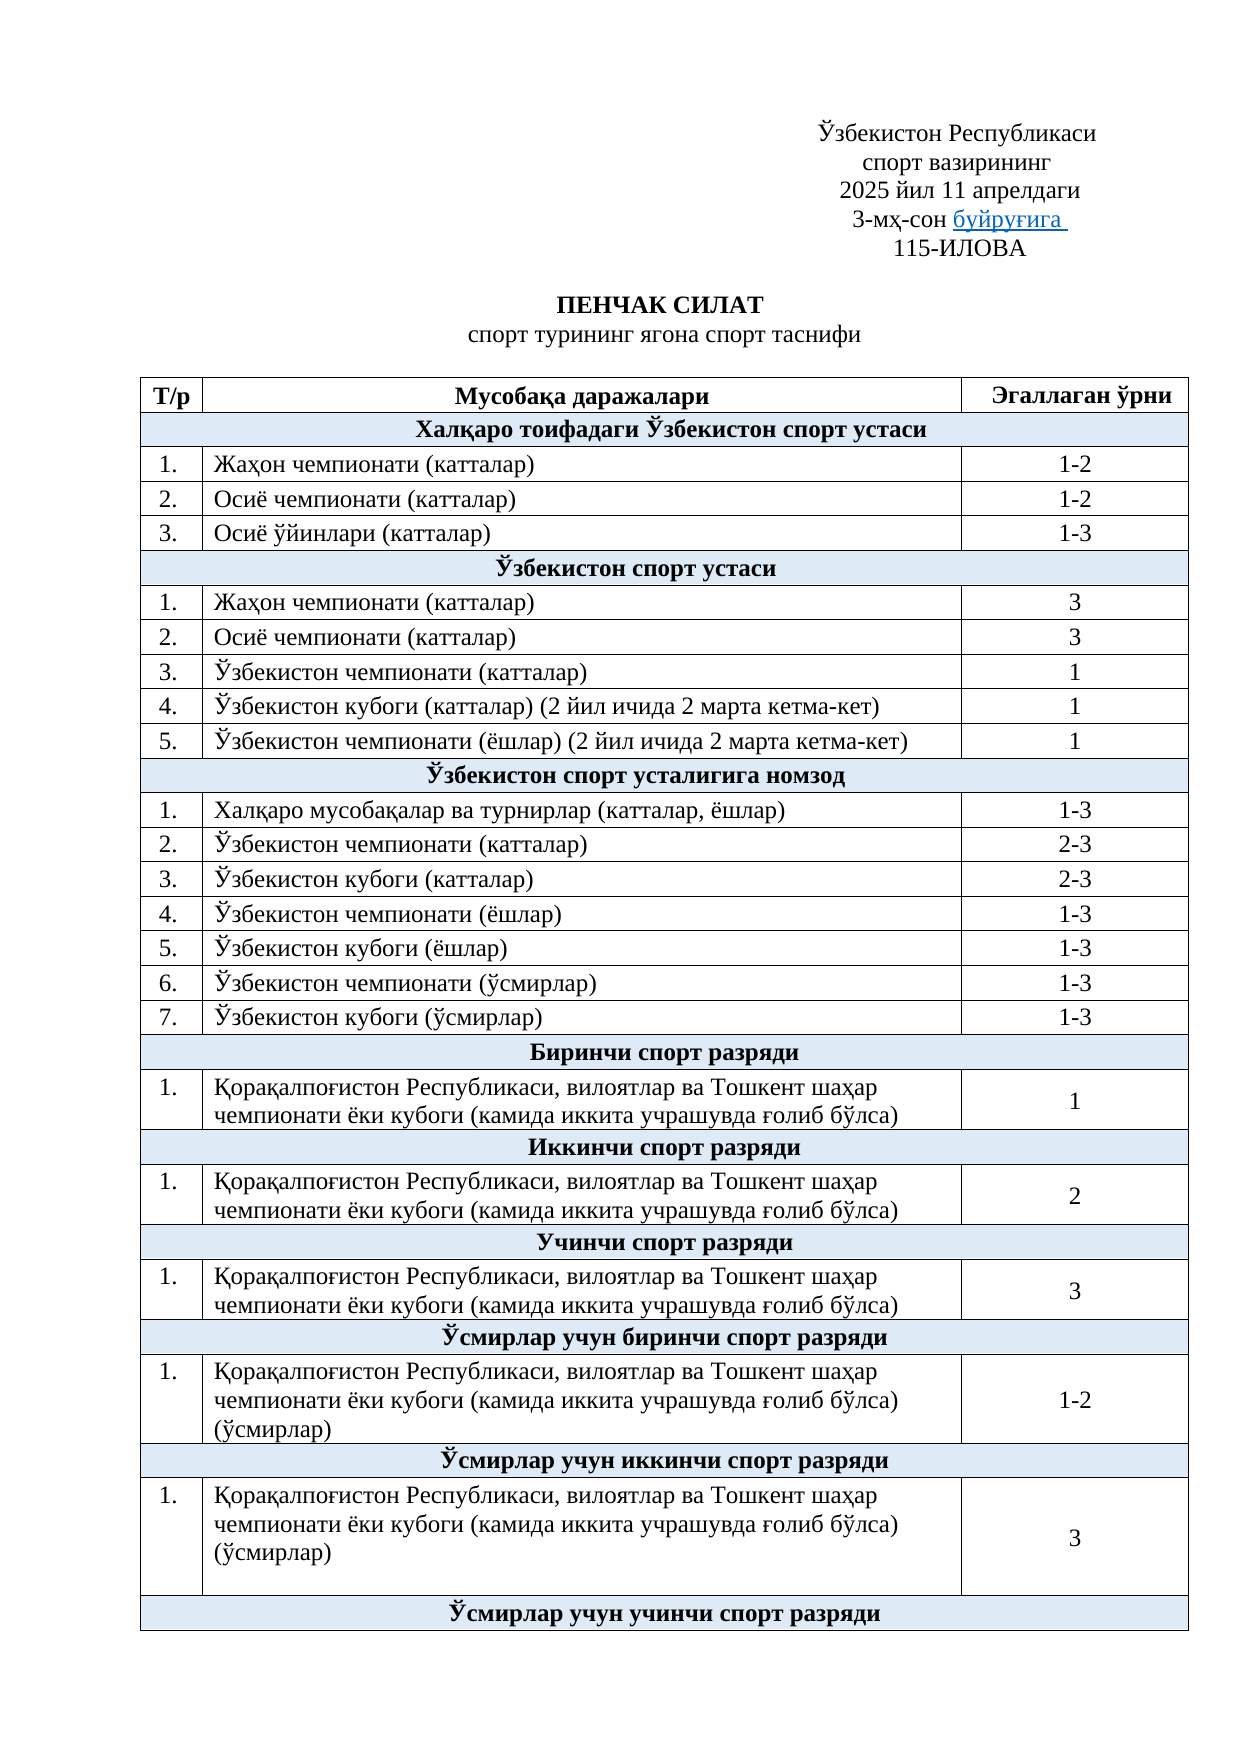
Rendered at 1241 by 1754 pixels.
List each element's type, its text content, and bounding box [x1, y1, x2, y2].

table_cell Қорақалпоғистон Республикаси, вилоятлар ва Тошкент шаҳар чемпионати ёки кубоги (камида иккита учрашувда ғолиб бўлса) (ўсмирлар) [203, 1355, 961, 1442]
table_cell Учинчи спорт разряди [141, 1225, 1188, 1258]
table_cell Осиё ўйинлари (катталар) [203, 516, 961, 550]
table_cell 2. [141, 482, 202, 515]
table_header Мусобақа даражалари [203, 378, 961, 412]
table_cell 1 [962, 1070, 1188, 1129]
table_cell Ўзбекистон кубоги (катталар) [203, 862, 961, 896]
table_cell 1. [141, 1070, 202, 1129]
table_cell 3. [141, 516, 202, 550]
table_cell Жаҳон чемпионати (катталар) [203, 447, 961, 481]
table_cell 1-2 [962, 1355, 1188, 1442]
table_cell Ўсмирлар учун учинчи спорт разряди [141, 1596, 1188, 1629]
table_cell 1-3 [962, 966, 1188, 999]
table_cell 5. [141, 724, 202, 757]
table_cell Халқаро тоифадаги Ўзбекистон спорт устаси [141, 413, 1188, 446]
table_cell 2-3 [962, 828, 1188, 861]
table_cell 1. [141, 1260, 202, 1319]
table_cell 1. [141, 447, 202, 481]
table_cell Қорақалпоғистон Республикаси, вилоятлар ва Тошкент шаҳар чемпионати ёки кубоги (камида иккита учрашувда ғолиб бўлса) [203, 1260, 961, 1319]
table_cell 3 [962, 586, 1188, 619]
table_cell Қорақалпоғистон Республикаси, вилоятлар ва Тошкент шаҳар чемпионати ёки кубоги (камида иккита учрашувда ғолиб бўлса) (ўсмирлар) [203, 1478, 961, 1595]
table_cell 1. [141, 1355, 202, 1442]
table_cell Ўзбекистон кубоги (ўсмирлар) [203, 1001, 961, 1034]
table_cell Қорақалпоғистон Республикаси, вилоятлар ва Тошкент шаҳар чемпионати ёки кубоги (камида иккита учрашувда ғолиб бўлса) [203, 1070, 961, 1129]
table_cell 2 [962, 1165, 1188, 1224]
table_cell 4. [141, 897, 202, 930]
table_cell 5. [141, 931, 202, 965]
table_cell 1. [141, 1478, 202, 1595]
table_cell Жаҳон чемпионати (катталар) [203, 586, 961, 619]
table_header Т/р [141, 378, 202, 412]
table_cell 1. [141, 793, 202, 827]
table_cell 1-2 [962, 482, 1188, 515]
table_cell Ўзбекистон чемпионати (ёшлар) (2 йил ичида 2 марта кетма-кет) [203, 724, 961, 757]
text спорт турининг ягона спорт таснифи [177, 319, 1152, 348]
table_cell 2. [141, 620, 202, 654]
table_cell 3 [962, 620, 1188, 654]
table_cell 1. [141, 586, 202, 619]
subtitle ПЕНЧАК СИЛАТ [207, 291, 1113, 319]
table_cell Ўзбекистон спорт усталигига номзод [141, 759, 1188, 792]
table_cell Ўсмирлар учун биринчи спорт разряди [141, 1320, 1188, 1353]
table_cell 4. [141, 689, 202, 723]
table_cell 1 [962, 689, 1188, 723]
table_cell 3 [962, 1260, 1188, 1319]
text Ўзбекистон Республикаси спорт вазирининг 2025 йил 11 апрелдаги 3-мҳ-сон буйруғига 115-ИЛОВА [768, 118, 1152, 262]
table_cell 1-3 [962, 1001, 1188, 1034]
table_cell 1-3 [962, 793, 1188, 827]
table_cell Ўзбекистон кубоги (ёшлар) [203, 931, 961, 965]
table_cell 2. [141, 828, 202, 861]
table_cell Ўзбекистон кубоги (катталар) (2 йил ичида 2 марта кетма-кет) [203, 689, 961, 723]
table_cell Иккинчи спорт разряди [141, 1130, 1188, 1164]
table_cell 1-3 [962, 516, 1188, 550]
table_cell 2-3 [962, 862, 1188, 896]
table_cell 1-2 [962, 447, 1188, 481]
table_cell Ўзбекистон чемпионати (катталар) [203, 828, 961, 861]
table_cell 1. [141, 1165, 202, 1224]
table_cell 3. [141, 655, 202, 688]
table_header Эгаллаган ўрни [962, 378, 1188, 412]
table_cell 6. [141, 966, 202, 999]
table_cell Ўзбекистон чемпионати (ўсмирлар) [203, 966, 961, 999]
table_cell 1 [962, 724, 1188, 757]
table_cell 1 [962, 655, 1188, 688]
table_cell 3 [962, 1478, 1188, 1595]
table_cell Ўзбекистон спорт устаси [141, 551, 1188, 584]
table_cell 1-3 [962, 931, 1188, 965]
table_cell 1-3 [962, 897, 1188, 930]
table_cell Ўзбекистон чемпионати (катталар) [203, 655, 961, 688]
table_cell Биринчи спорт разряди [141, 1035, 1188, 1069]
table_cell Ўсмирлар учун иккинчи спорт разряди [141, 1444, 1188, 1477]
table_cell 7. [141, 1001, 202, 1034]
table_cell Осиё чемпионати (катталар) [203, 620, 961, 654]
table_cell Қорақалпоғистон Республикаси, вилоятлар ва Тошкент шаҳар чемпионати ёки кубоги (камида иккита учрашувда ғолиб бўлса) [203, 1165, 961, 1224]
table_cell Осиё чемпионати (катталар) [203, 482, 961, 515]
table_cell Халқаро мусобақалар ва турнирлар (катталар, ёшлар) [203, 793, 961, 827]
table_cell 3. [141, 862, 202, 896]
table_cell Ўзбекистон чемпионати (ёшлар) [203, 897, 961, 930]
